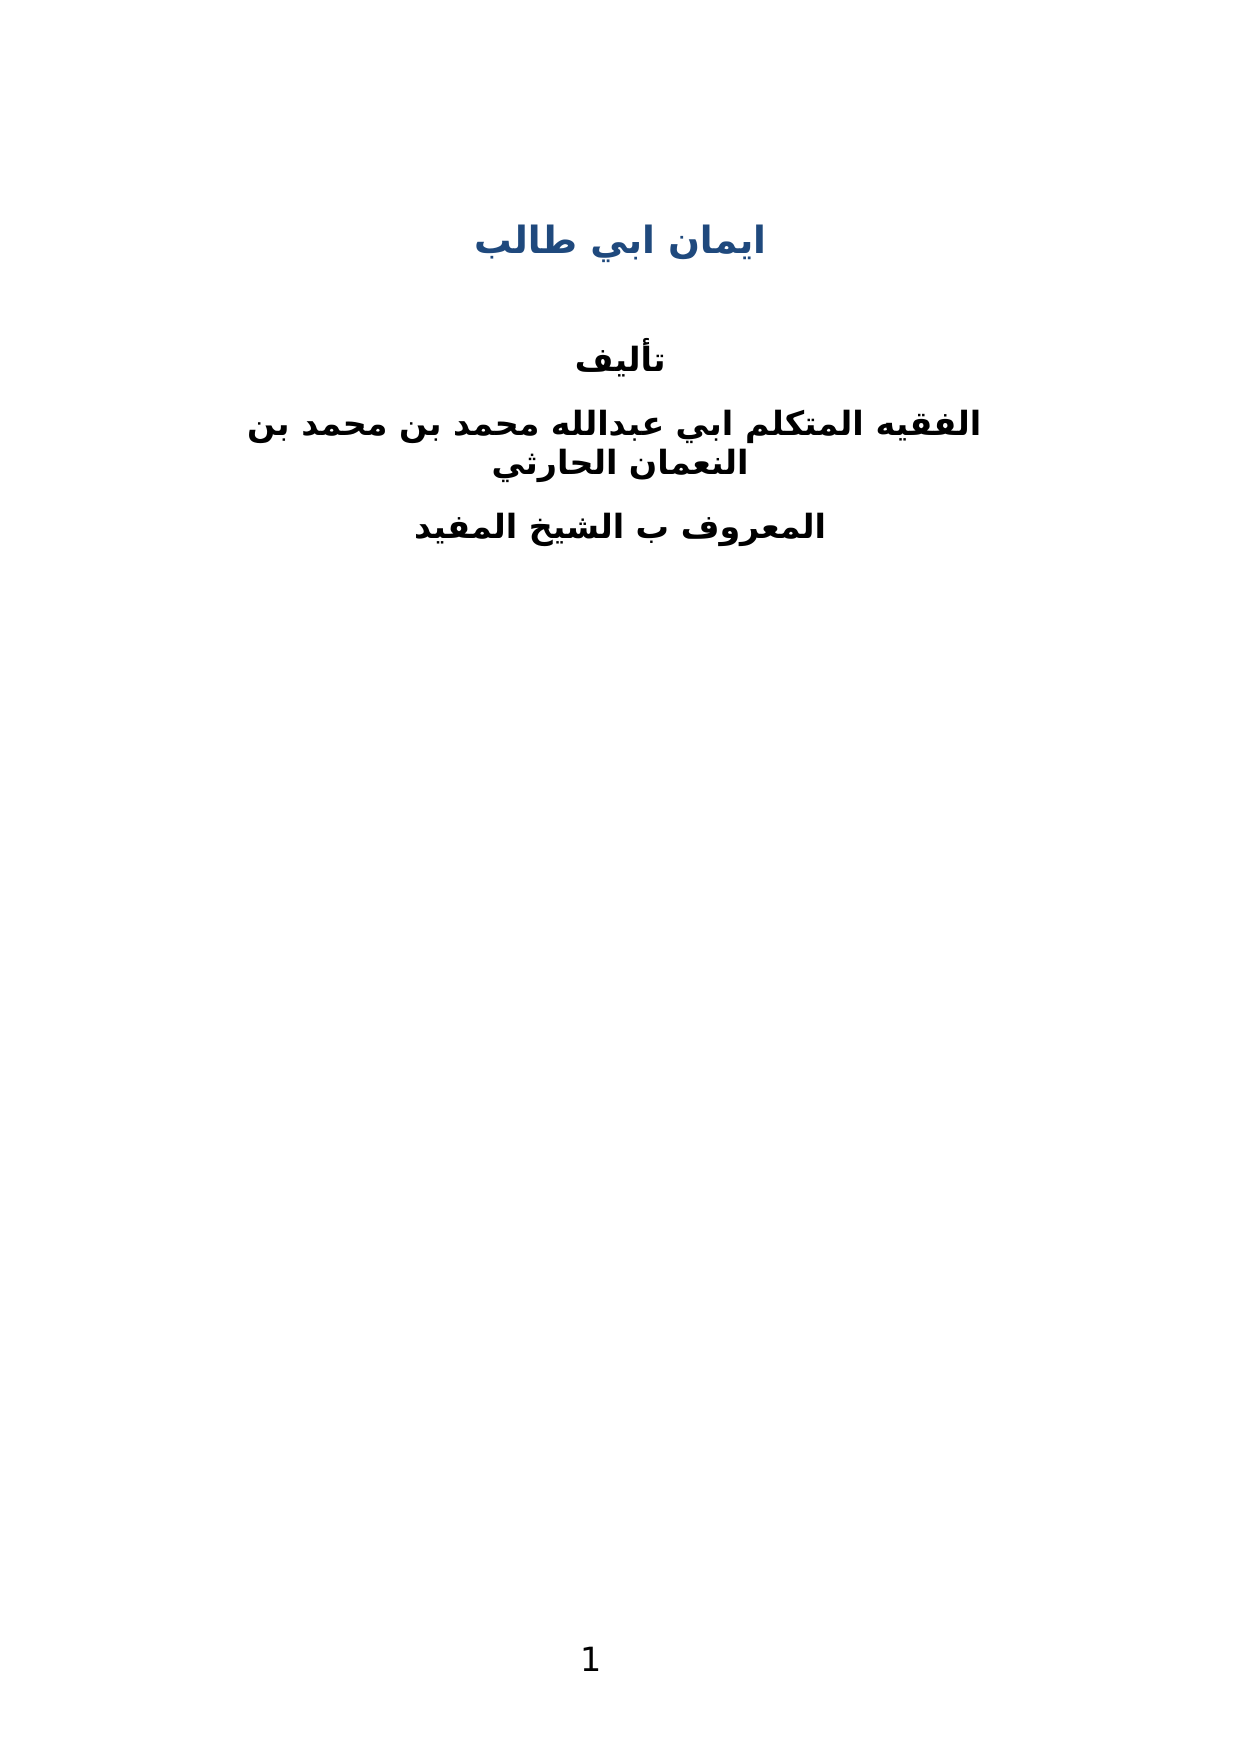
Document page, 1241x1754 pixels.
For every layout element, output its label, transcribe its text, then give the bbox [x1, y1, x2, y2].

text تأليف [236, 341, 1004, 380]
subtitle ايمان ابي طالب [236, 218, 1004, 262]
text المعروف ب الشيخ المفيد [236, 507, 1004, 546]
text الفقيه المتكلم ابي عبدالله محمد بن محمد بن النعمان الحارثي [236, 405, 1004, 482]
